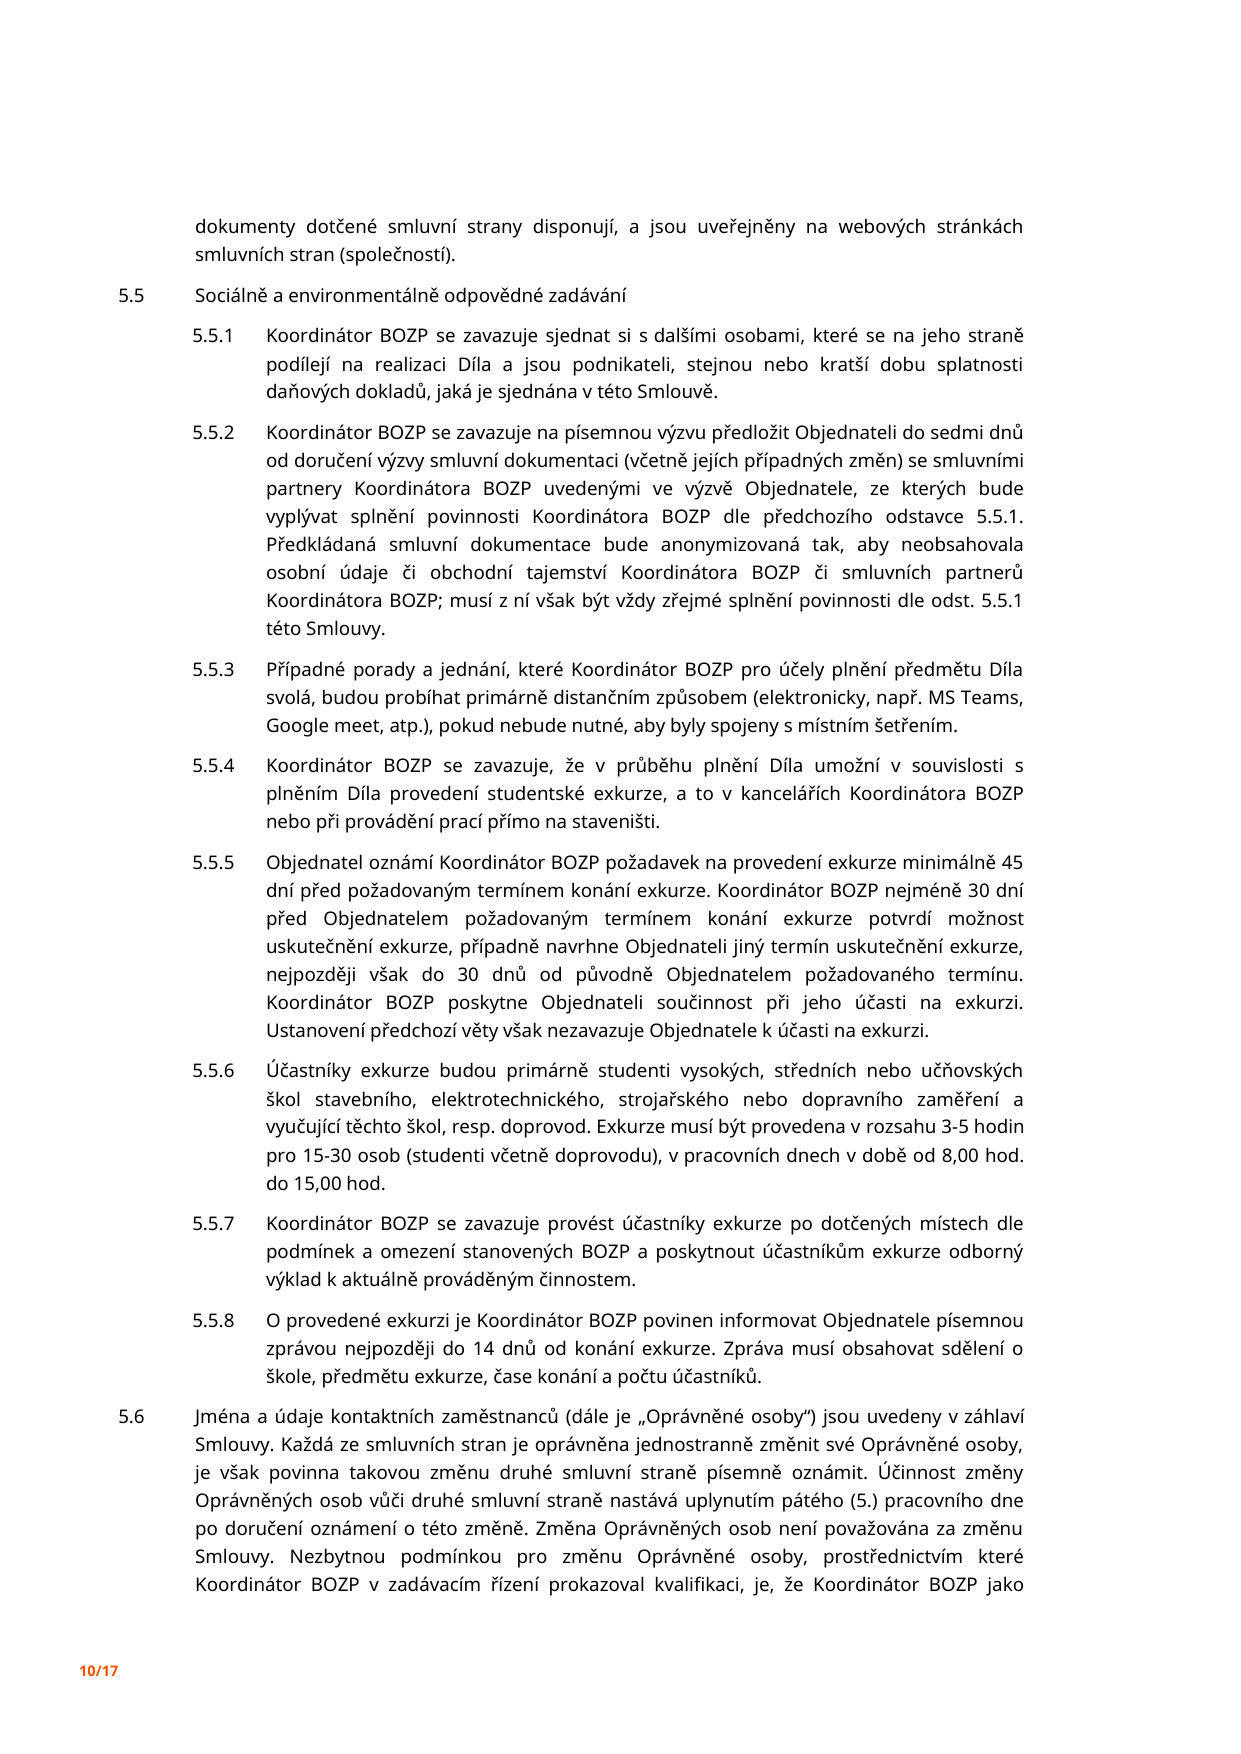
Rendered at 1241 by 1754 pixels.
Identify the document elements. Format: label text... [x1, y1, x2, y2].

text Koordinátor BOZP se zavazuje sjednat si s dalšími osobami, které se na jeho straně podílejí na realizaci Díla a jsou podnikateli, stejnou nebo kratší dobu splatnosti daňových dokladů, jaká je sjednána v této Smlouvě. [192, 323, 1024, 404]
text Případné porady a jednání, které Koordinátor BOZP pro účely plnění předmětu Díla svolá, budou probíhat primárně distančním způsobem (elektronicky, např. MS Teams, Google meet, atp.), pokud nebude nutné, aby byly spojeny s místním šetřením. [192, 656, 1024, 738]
text Koordinátor BOZP se zavazuje na písemnou výzvu předložit Objednateli do sedmi dnů od doručení výzvy smluvní dokumentaci (včetně jejích případných změn) se smluvními partnery Koordinátora BOZP uvedenými ve výzvě Objednatele, ze kterých bude vyplývat splnění povinnosti Koordinátora BOZP dle předchozího odstavce 5.5.1. Předkládaná smluvní dokumentace bude anonymizovaná tak, aby neobsahovala osobní údaje či obchodní tajemství Koordinátora BOZP či smluvních partnerů Koordinátora BOZP; musí z ní však být vždy zřejmé splnění povinnosti dle odst. 5.5.1 této Smlouvy. [192, 419, 1024, 641]
text Objednatel oznámí Koordinátor BOZP požadavek na provedení exkurze minimálně 45 dní před požadovaným termínem konání exkurze. Koordinátor BOZP nejméně 30 dní před Objednatelem požadovaným termínem konání exkurze potvrdí možnost uskutečnění exkurze, případně navrhne Objednateli jiný termín uskutečnění exkurze, nejpozději však do 30 dnů od původně Objednatelem požadovaného termínu. Koordinátor BOZP poskytne Objednateli součinnost při jeho účasti na exkurzi. Ustanovení předchozí věty však nezavazuje Objednatele k účasti na exkurzi. [192, 849, 1024, 1043]
text O provedené exkurzi je Koordinátor BOZP povinen informovat Objednatele písemnou zprávou nejpozději do 14 dnů od konání exkurze. Zpráva musí obsahovat sdělení o škole, předmětu exkurze, čase konání a počtu účastníků. [192, 1307, 1024, 1388]
text Sociálně a environmentálně odpovědné zadávání [118, 282, 1024, 308]
text Koordinátor BOZP se zavazuje provést účastníky exkurze po dotčených místech dle podmínek a omezení stanovených BOZP a poskytnout účastníkům exkurze odborný výklad k aktuálně prováděným činnostem. [192, 1210, 1024, 1292]
text Účastníky exkurze budou primárně studenti vysokých, středních nebo učňovských škol stavebního, elektrotechnického, strojařského nebo dopravního zaměření a vyučující těchto škol, resp. doprovod. Exkurze musí být provedena v rozsahu 3-5 hodin pro 15-30 osob (studenti včetně doprovodu), v pracovních dnech v době od 8,00 hod. do 15,00 hod. [192, 1058, 1024, 1195]
text Koordinátor BOZP se zavazuje, že v průběhu plnění Díla umožní v souvislosti s plněním Díla provedení studentské exkurze, a to v kancelářích Koordinátora BOZP nebo při provádění prací přímo na staveništi. [192, 753, 1024, 834]
